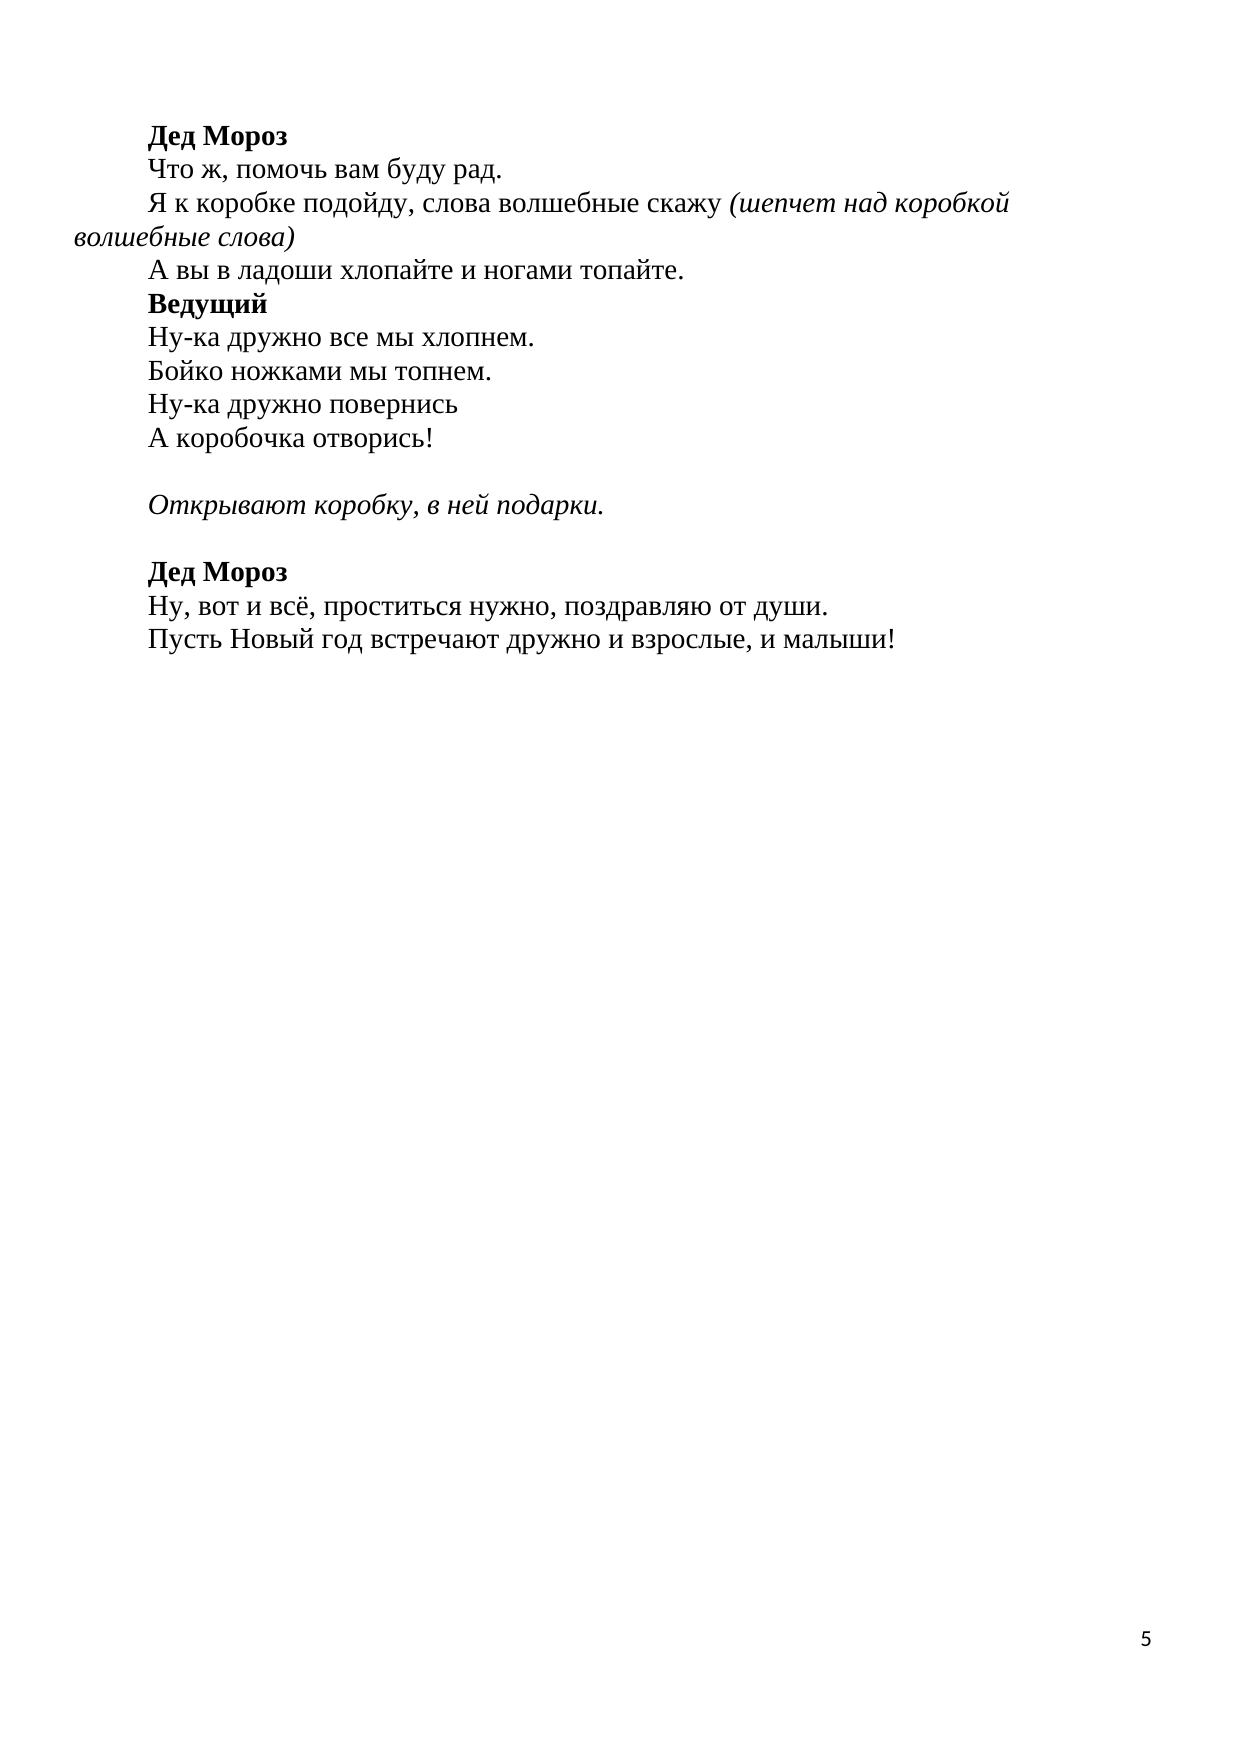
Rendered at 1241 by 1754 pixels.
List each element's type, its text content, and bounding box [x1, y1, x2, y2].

text А вы в ладоши хлопайте и ногами топайте. [74, 252, 1152, 286]
text Я к коробке подойду, слова волшебные скажу (шепчет над коробкой волшебные слова) [74, 185, 1152, 252]
text Ну-ка дружно все мы хлопнем. [74, 319, 1152, 353]
text Ну-ка дружно повернись [74, 386, 1152, 420]
text Дед Мороз [74, 118, 1152, 152]
text Открывают коробку, в ней подарки. [74, 487, 1152, 521]
text Ну, вот и всё, проститься нужно, поздравляю от души. [74, 588, 1152, 621]
text Пусть Новый год встречают дружно и взрослые, и малыши! [74, 621, 1152, 655]
text Что ж, помочь вам буду рад. [74, 152, 1152, 185]
text А коробочка отворись! [74, 420, 1152, 453]
text Дед Мороз [74, 554, 1152, 588]
text Бойко ножками мы топнем. [74, 353, 1152, 386]
text Ведущий [74, 286, 1152, 319]
